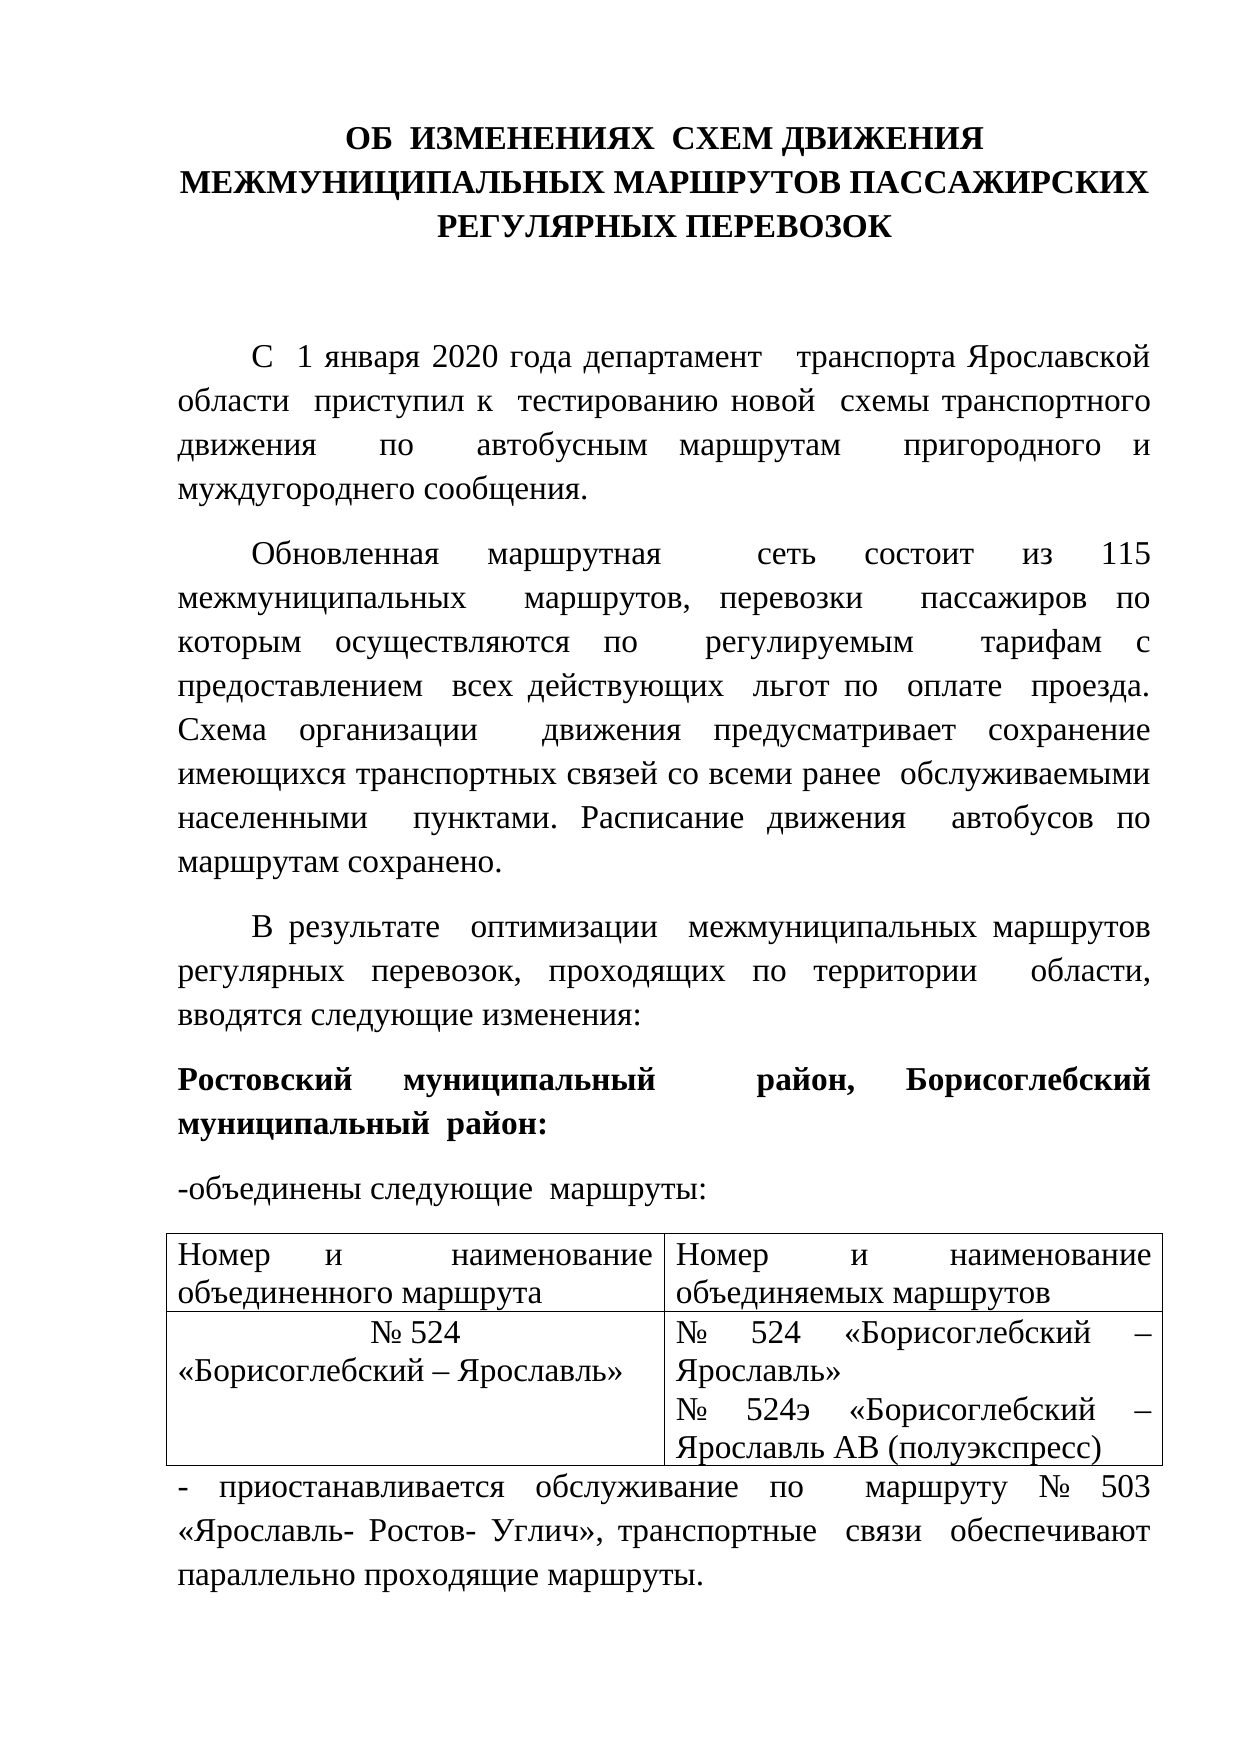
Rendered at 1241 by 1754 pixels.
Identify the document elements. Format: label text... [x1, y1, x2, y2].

table_cell № 524 «Борисоглебский – Ярославль» [167, 1312, 664, 1465]
text С 1 января 2020 года департамент транспорта Ярославской области приступил к тестированию новой схемы транспортного движения по автобусным маршрутам пригородного и муждугороднего сообщения. [177, 336, 1152, 507]
text В результате оптимизации межмуниципальных маршрутов регулярных перевозок, проходящих по территории области, вводятся следующие изменения: [177, 906, 1152, 1033]
text Ростовский муниципальный район, Борисоглебский муниципальный район: [177, 1059, 1152, 1142]
table_header Номер и наименование объединяемых маршрутов [665, 1234, 1162, 1311]
table_cell № 524 «Борисоглебский –Ярославль» № 524э «Борисоглебский –Ярославль АВ (полуэкспресс) [665, 1312, 1162, 1465]
text -объединены следующие маршруты: [177, 1168, 1152, 1207]
text ОБ ИЗМЕНЕНИЯХ СХЕМ ДВИЖЕНИЯ МЕЖМУНИЦИПАЛЬНЫХ МАРШРУТОВ ПАССАЖИРСКИХ РЕГУЛЯРНЫХ ПЕРЕВОЗОК [177, 118, 1152, 244]
table_header Номер и наименование объединенного маршрута [167, 1234, 664, 1311]
text Обновленная маршрутная сеть состоит из 115 межмуниципальных маршрутов, перевозки пассажиров по которым осуществляются по регулируемым тарифам с предоставлением всех действующих льгот по оплате проезда. Схема организации движения предусматривает сохранение имеющихся транспортных связей со всеми ранее обслуживаемыми населенными пунктами. Расписание движения автобусов по маршрутам сохранено. [177, 533, 1152, 880]
text - приостанавливается обслуживание по маршруту № 503 «Ярославль- Ростов- Углич», транспортные связи обеспечивают параллельно проходящие маршруты. [177, 1466, 1152, 1593]
